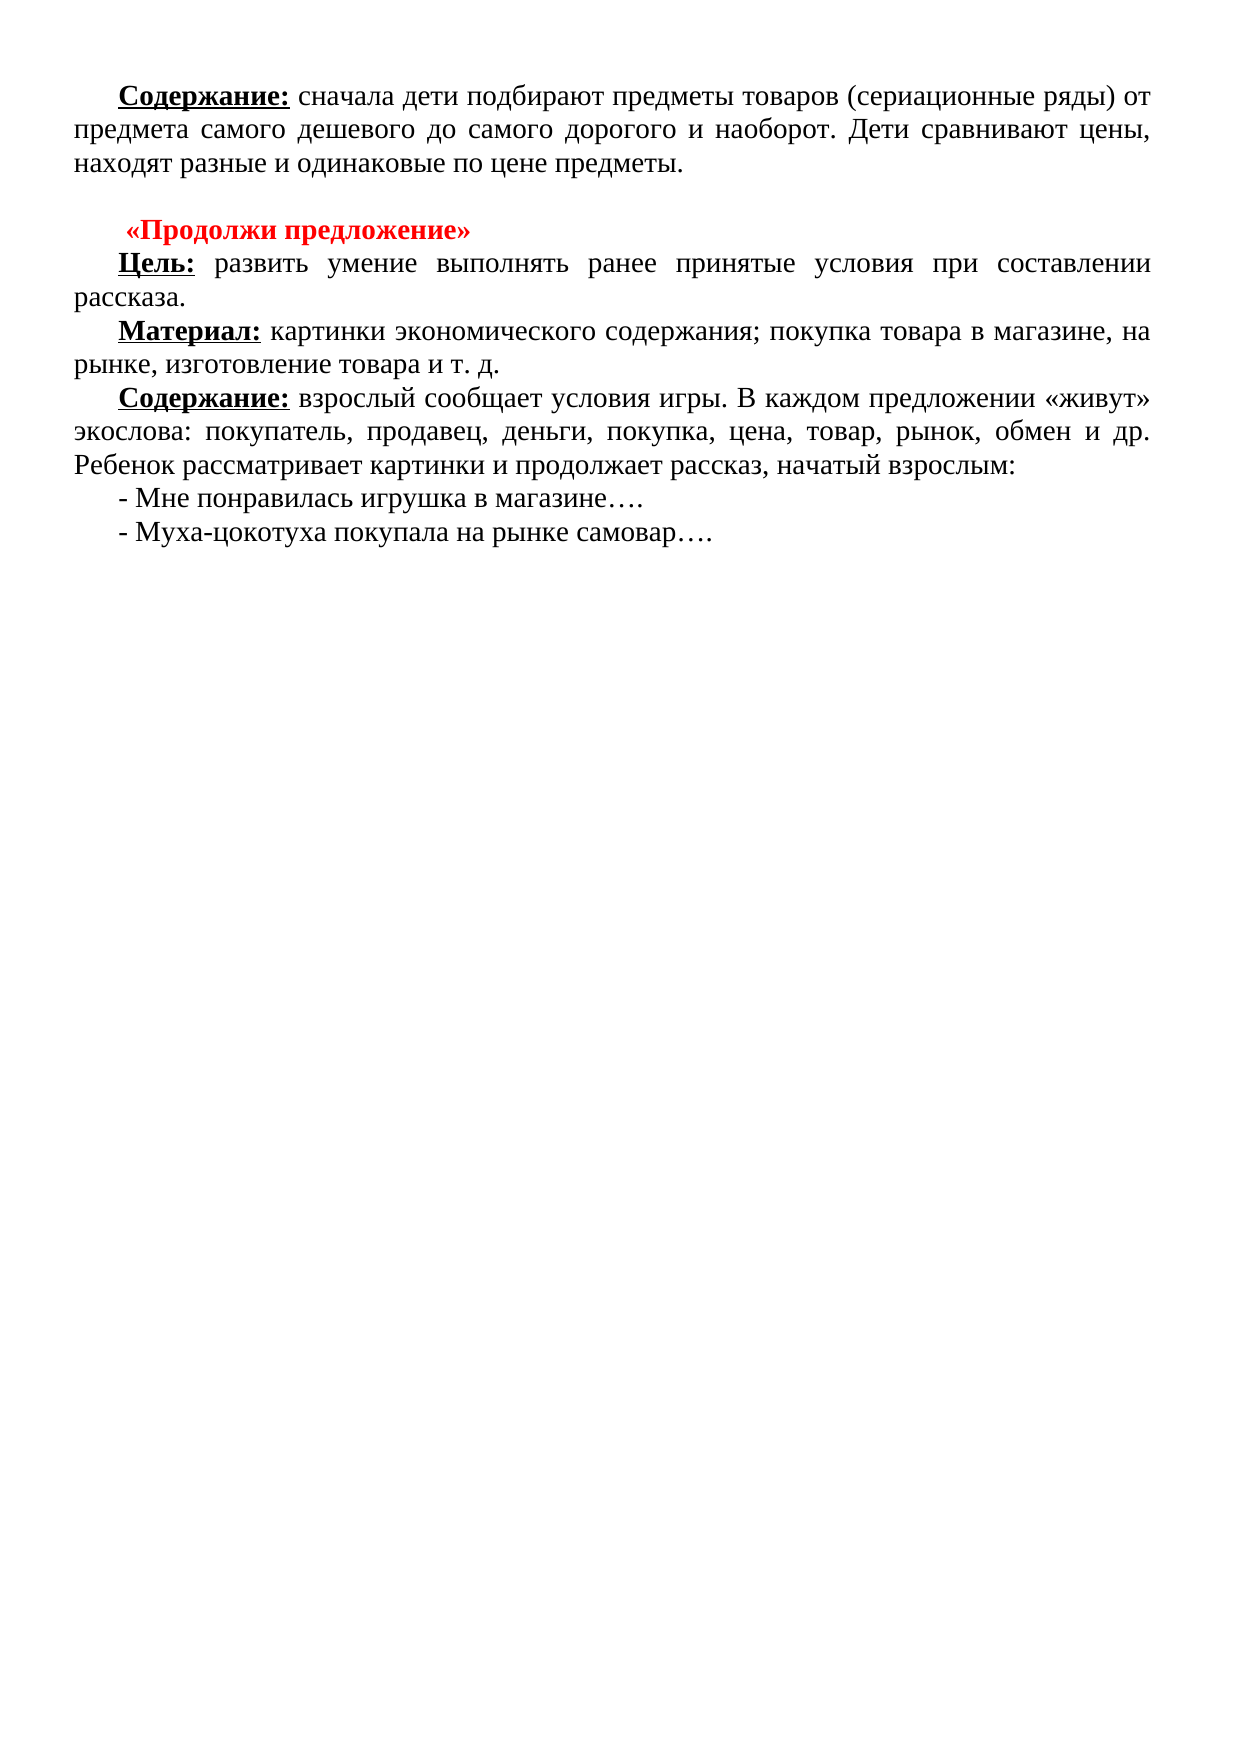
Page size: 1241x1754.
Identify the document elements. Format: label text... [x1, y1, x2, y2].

text Материал: картинки экономического содержания; покупка товара в магазине, на рынке, изготовление товара и т. д. [74, 313, 1152, 380]
text - Мне понравилась игрушка в магазине…. [74, 480, 1152, 514]
text «Продолжи предложение» [74, 212, 1152, 246]
text - Муха-цокотуха покупала на рынке самовар…. [74, 514, 1152, 547]
text Содержание: сначала дети подбирают предметы товаров (сериационные ряды) от предмета самого дешевого до самого дорогого и наоборот. Дети сравнивают цены, находят разные и одинаковые по цене предметы. [74, 78, 1152, 178]
text Содержание: взрослый сообщает условия игры. В каждом предложении «живут» экослова: покупатель, продавец, деньги, покупка, цена, товар, рынок, обмен и др. Ребенок рассматривает картинки и продолжает рассказ, начатый взрослым: [74, 380, 1152, 480]
text Цель: развить умение выполнять ранее принятые условия при составлении рассказа. [74, 246, 1152, 313]
